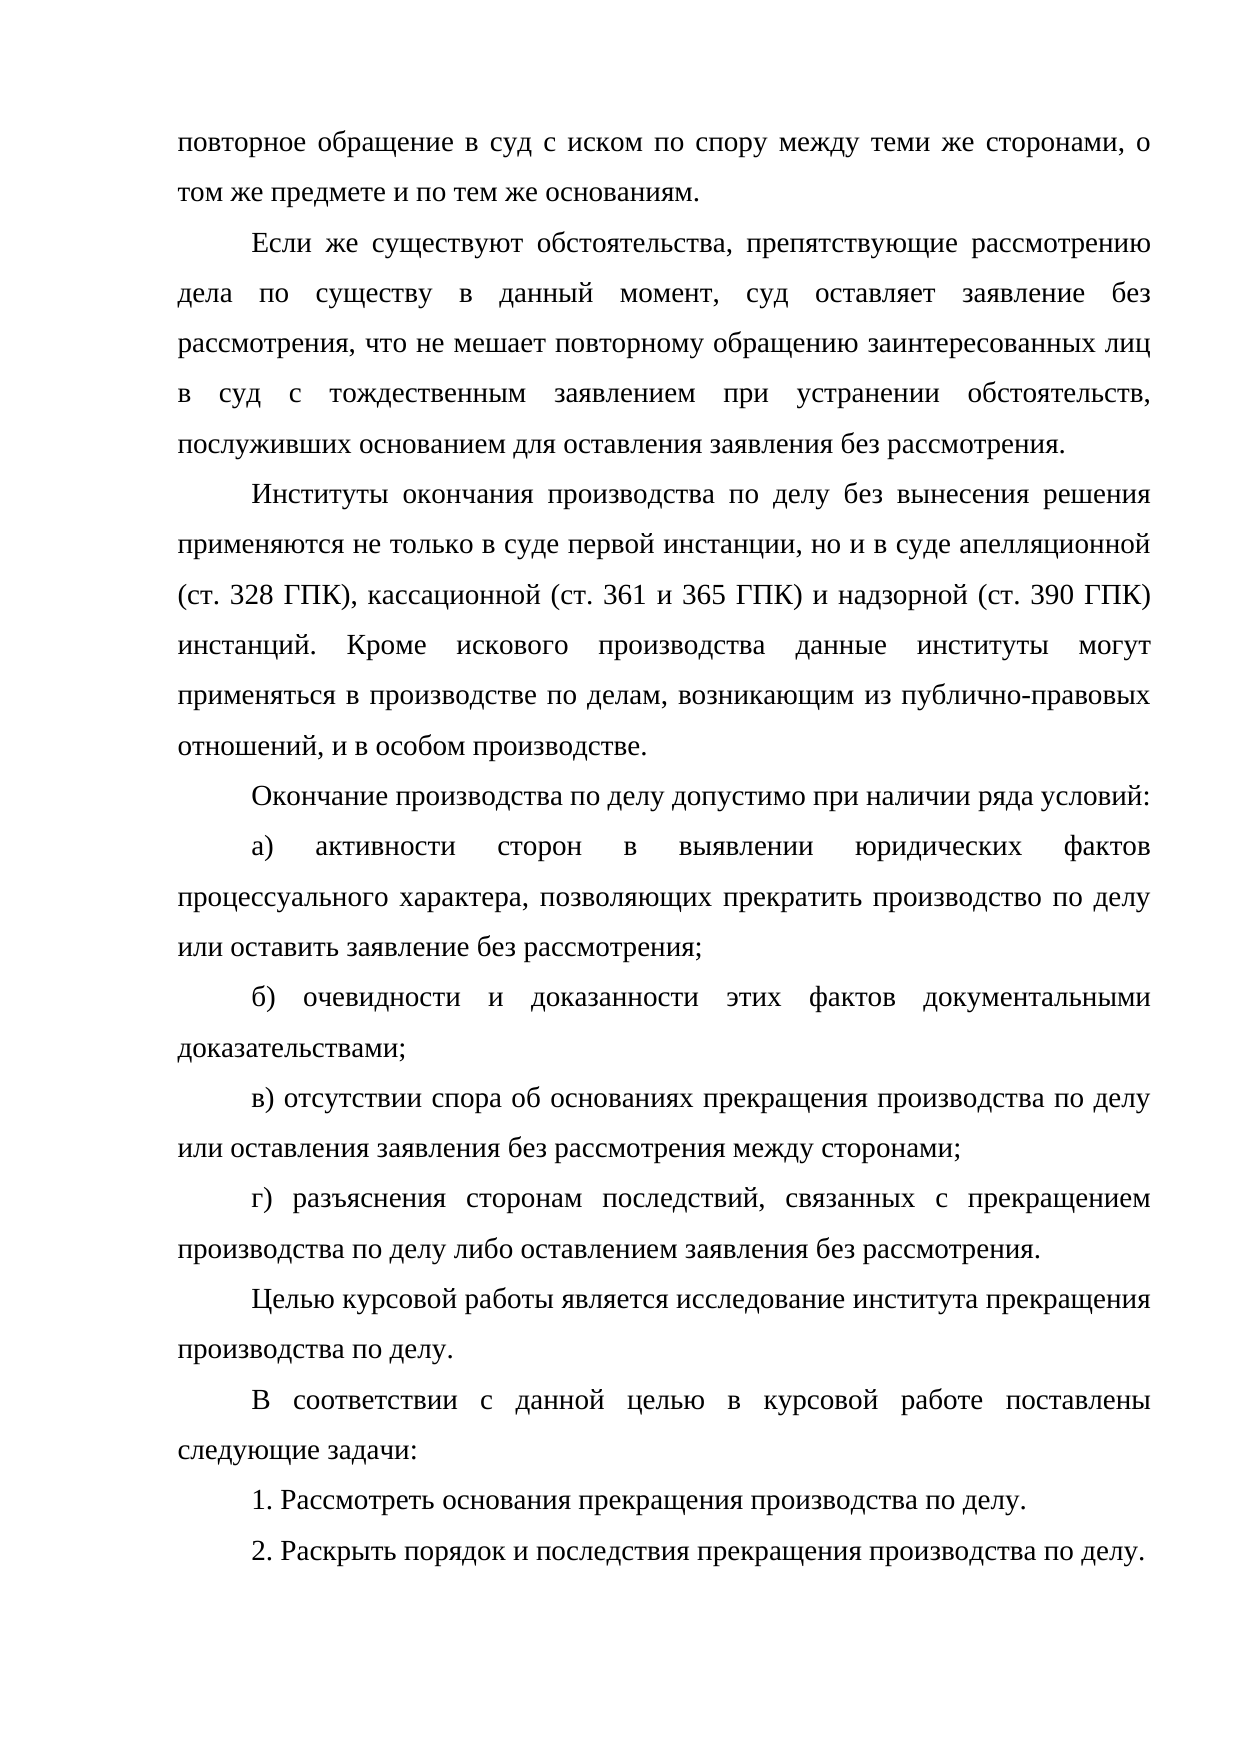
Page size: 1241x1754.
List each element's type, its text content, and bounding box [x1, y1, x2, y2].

text а) активности сторон в выявлении юридических фактов процессуального характера, позволяющих прекратить производство по делу или оставить заявление без рассмотрения; [177, 828, 1152, 963]
text 2. Раскрыть порядок и последствия прекращения производства по делу. [177, 1533, 1152, 1566]
text В соответствии с данной целью в курсовой работе поставлены следующие задачи: [177, 1382, 1152, 1466]
text Институты окончания производства по делу без вынесения решения применяются не только в суде первой инстанции, но и в суде апелляционной (ст. 328 ГПК), кассационной (ст. 361 и 365 ГПК) и надзорной (ст. 390 ГПК) инстанций. Кроме искового производства данные институты могут применяться в производстве по делам, возникающим из публично-правовых отношений, и в особом производстве. [177, 476, 1152, 761]
text б) очевидности и доказанности этих фактов документальными доказательствами; [177, 979, 1152, 1063]
text 1. Рассмотреть основания прекращения производства по делу. [177, 1482, 1152, 1516]
text Окончание производства по делу допустимо при наличии ряда условий: [177, 778, 1152, 812]
text Целью курсовой работы является исследование института прекращения производства по делу. [177, 1281, 1152, 1365]
text г) разъяснения сторонам последствий, связанных с прекращением производства по делу либо оставлением заявления без рассмотрения. [177, 1181, 1152, 1264]
text в) отсутствии спора об основаниях прекращения производства по делу или оставления заявления без рассмотрения между сторонами; [177, 1080, 1152, 1164]
text Если же существуют обстоятельства, препятствующие рассмотрению дела по существу в данный момент, суд оставляет заявление без рассмотрения, что не мешает повторному обращению заинтересованных лиц в суд с тождественным заявлением при устранении обстоятельств, послуживших основанием для оставления заявления без рассмотрения. [177, 225, 1152, 459]
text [177, 124, 1152, 208]
